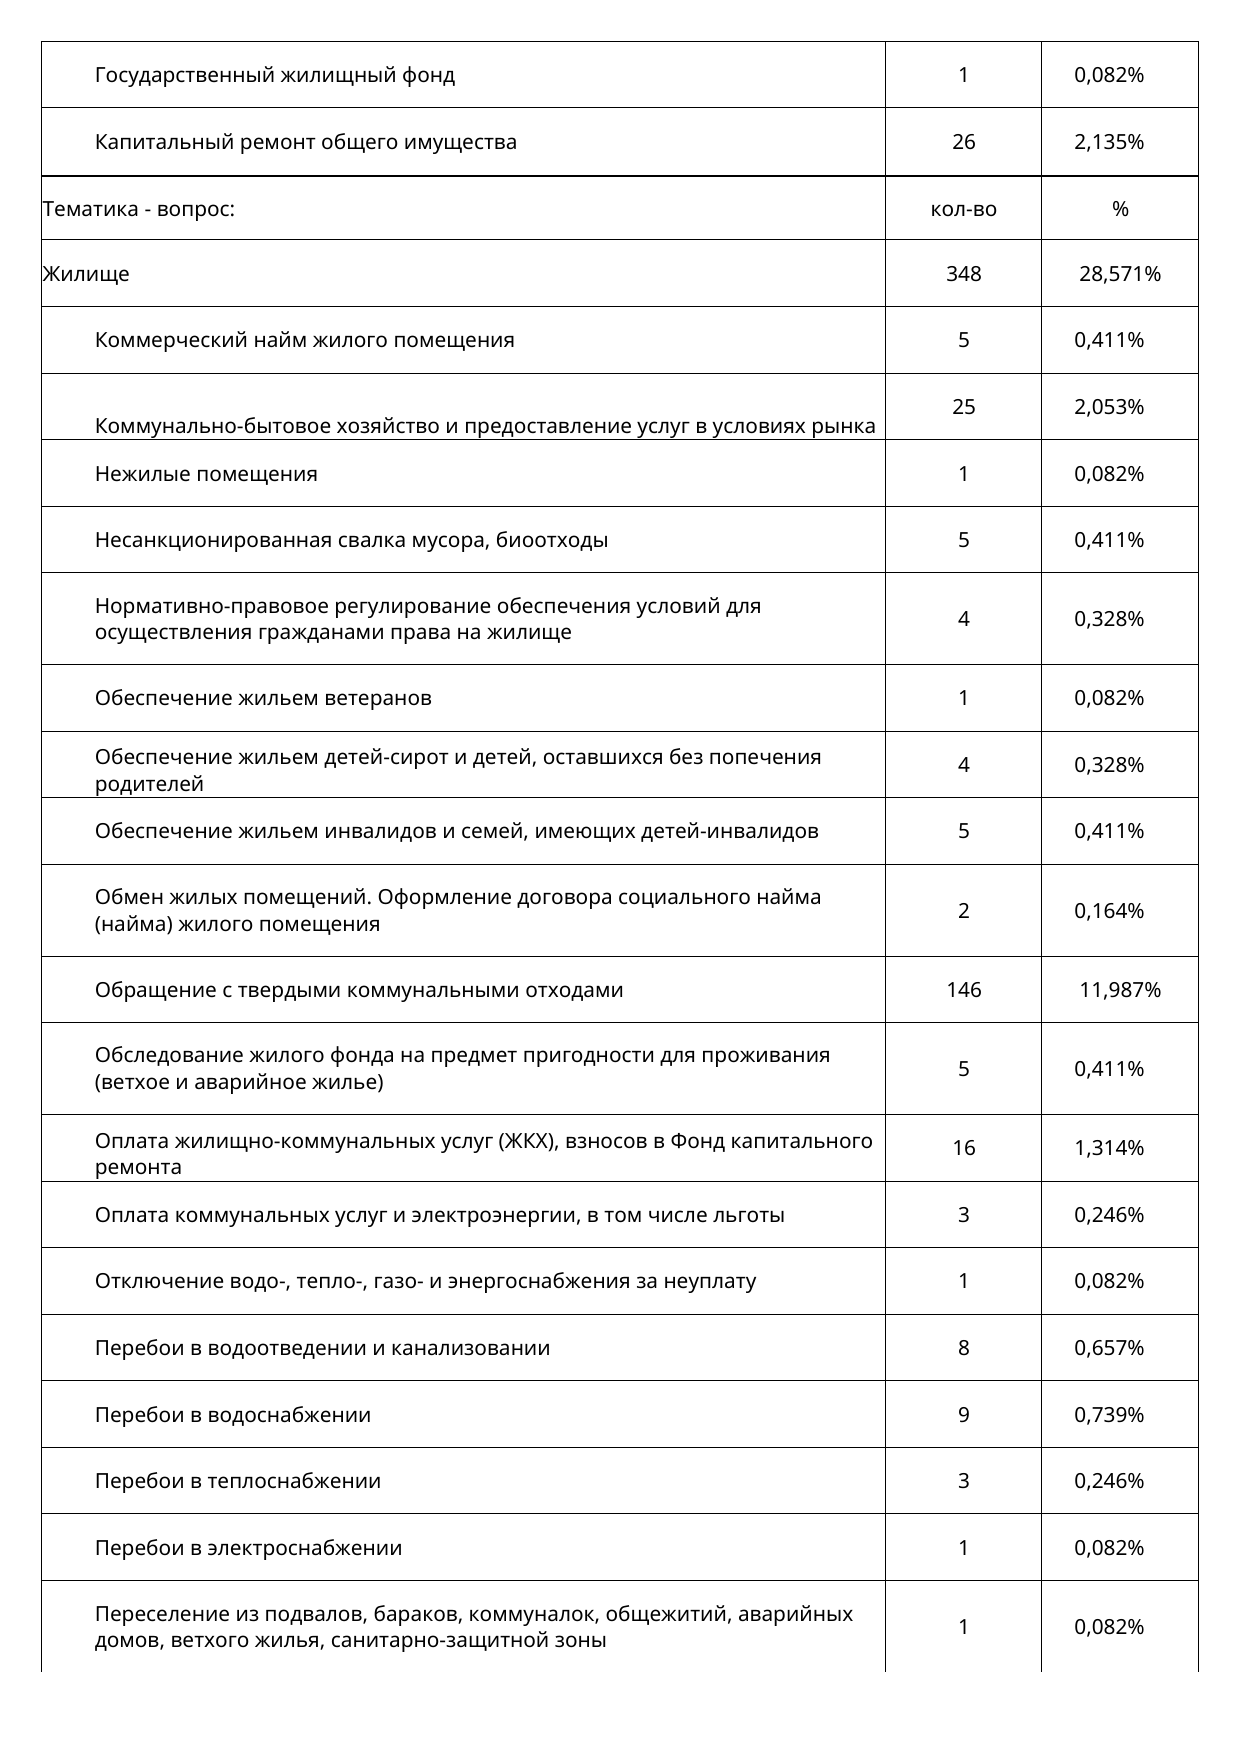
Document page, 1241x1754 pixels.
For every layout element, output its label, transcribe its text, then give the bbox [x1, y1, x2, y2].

table_cell 0,246% [1042, 1182, 1198, 1247]
table_cell 5 [886, 507, 1041, 572]
table_cell Несанкционированная свалка мусора, биоотходы [42, 507, 885, 572]
table_cell Капитальный ремонт общего имущества [42, 108, 885, 175]
table_cell Государственный жилищный фонд [42, 42, 885, 107]
table_cell 1,314% [1042, 1115, 1198, 1181]
table_cell 28,571% [1042, 240, 1198, 306]
table_cell 0,657% [1042, 1315, 1198, 1380]
table_cell 146 [886, 957, 1041, 1022]
table_header % [1042, 177, 1198, 239]
table_cell 1 [886, 42, 1041, 107]
table_cell Обеспечение жильем детей-сирот и детей, оставшихся без попечения родителей [42, 732, 885, 797]
table_cell 0,082% [1042, 665, 1198, 731]
table_cell 0,164% [1042, 865, 1198, 956]
table_cell 2,135% [1042, 108, 1198, 175]
table_cell 2,053% [1042, 374, 1198, 439]
table_cell Коммерческий найм жилого помещения [42, 307, 885, 372]
table_cell Обследование жилого фонда на предмет пригодности для проживания (ветхое и аварийное жилье) [42, 1023, 885, 1113]
table_cell 11,987% [1042, 957, 1198, 1022]
table_cell 0,082% [1042, 1581, 1198, 1672]
table_cell Обращение с твердыми коммунальными отходами [42, 957, 885, 1022]
table_cell Коммунально-бытовое хозяйство и предоставление услуг в условиях рынка [42, 374, 885, 439]
table_cell 0,328% [1042, 573, 1198, 664]
table_cell 25 [886, 374, 1041, 439]
table_cell 0,328% [1042, 732, 1198, 797]
table_cell 16 [886, 1115, 1041, 1181]
table_cell 2 [886, 865, 1041, 956]
table_cell 5 [886, 798, 1041, 864]
table_cell 4 [886, 573, 1041, 664]
table_header Тематика - вопрос: [42, 177, 885, 239]
table_cell 1 [886, 1581, 1041, 1672]
table_cell 0,082% [1042, 1248, 1198, 1313]
table_cell 0,411% [1042, 507, 1198, 572]
table_cell Отключение водо-, тепло-, газо- и энергоснабжения за неуплату [42, 1248, 885, 1313]
table_cell 0,082% [1042, 42, 1198, 107]
table_cell Обмен жилых помещений. Оформление договора социального найма (найма) жилого помещения [42, 865, 885, 956]
table_cell 348 [886, 240, 1041, 306]
table_cell 0,246% [1042, 1448, 1198, 1513]
table_cell 0,082% [1042, 440, 1198, 506]
table_cell Обеспечение жильем инвалидов и семей, имеющих детей-инвалидов [42, 798, 885, 864]
table_cell 0,739% [1042, 1381, 1198, 1447]
table_cell 1 [886, 1248, 1041, 1313]
table_header кол-во [886, 177, 1041, 239]
table_cell 3 [886, 1182, 1041, 1247]
table_cell 1 [886, 665, 1041, 731]
table_cell 8 [886, 1315, 1041, 1380]
table_cell 26 [886, 108, 1041, 175]
table_cell Обеспечение жильем ветеранов [42, 665, 885, 731]
table_cell 0,411% [1042, 307, 1198, 372]
table_cell 4 [886, 732, 1041, 797]
table_cell Перебои в электроснабжении [42, 1514, 885, 1580]
table_cell 1 [886, 1514, 1041, 1580]
table_cell Перебои в водоотведении и канализовании [42, 1315, 885, 1380]
table_cell 1 [886, 440, 1041, 506]
table_cell Нормативно-правовое регулирование обеспечения условий для осуществления гражданами права на жилище [42, 573, 885, 664]
table_cell 9 [886, 1381, 1041, 1447]
table_cell 5 [886, 1023, 1041, 1113]
table_cell Перебои в теплоснабжении [42, 1448, 885, 1513]
table_cell 3 [886, 1448, 1041, 1513]
table_cell Жилище [42, 240, 885, 306]
table_cell Переселение из подвалов, бараков, коммуналок, общежитий, аварийных домов, ветхого жилья, санитарно-защитной зоны [42, 1581, 885, 1672]
table_cell Нежилые помещения [42, 440, 885, 506]
table_cell Перебои в водоснабжении [42, 1381, 885, 1447]
table_cell 0,411% [1042, 1023, 1198, 1113]
table_cell 0,411% [1042, 798, 1198, 864]
table_cell 0,082% [1042, 1514, 1198, 1580]
table_cell 5 [886, 307, 1041, 372]
table_cell Оплата жилищно-коммунальных услуг (ЖКХ), взносов в Фонд капитального ремонта [42, 1115, 885, 1181]
table_cell Оплата коммунальных услуг и электроэнергии, в том числе льготы [42, 1182, 885, 1247]
